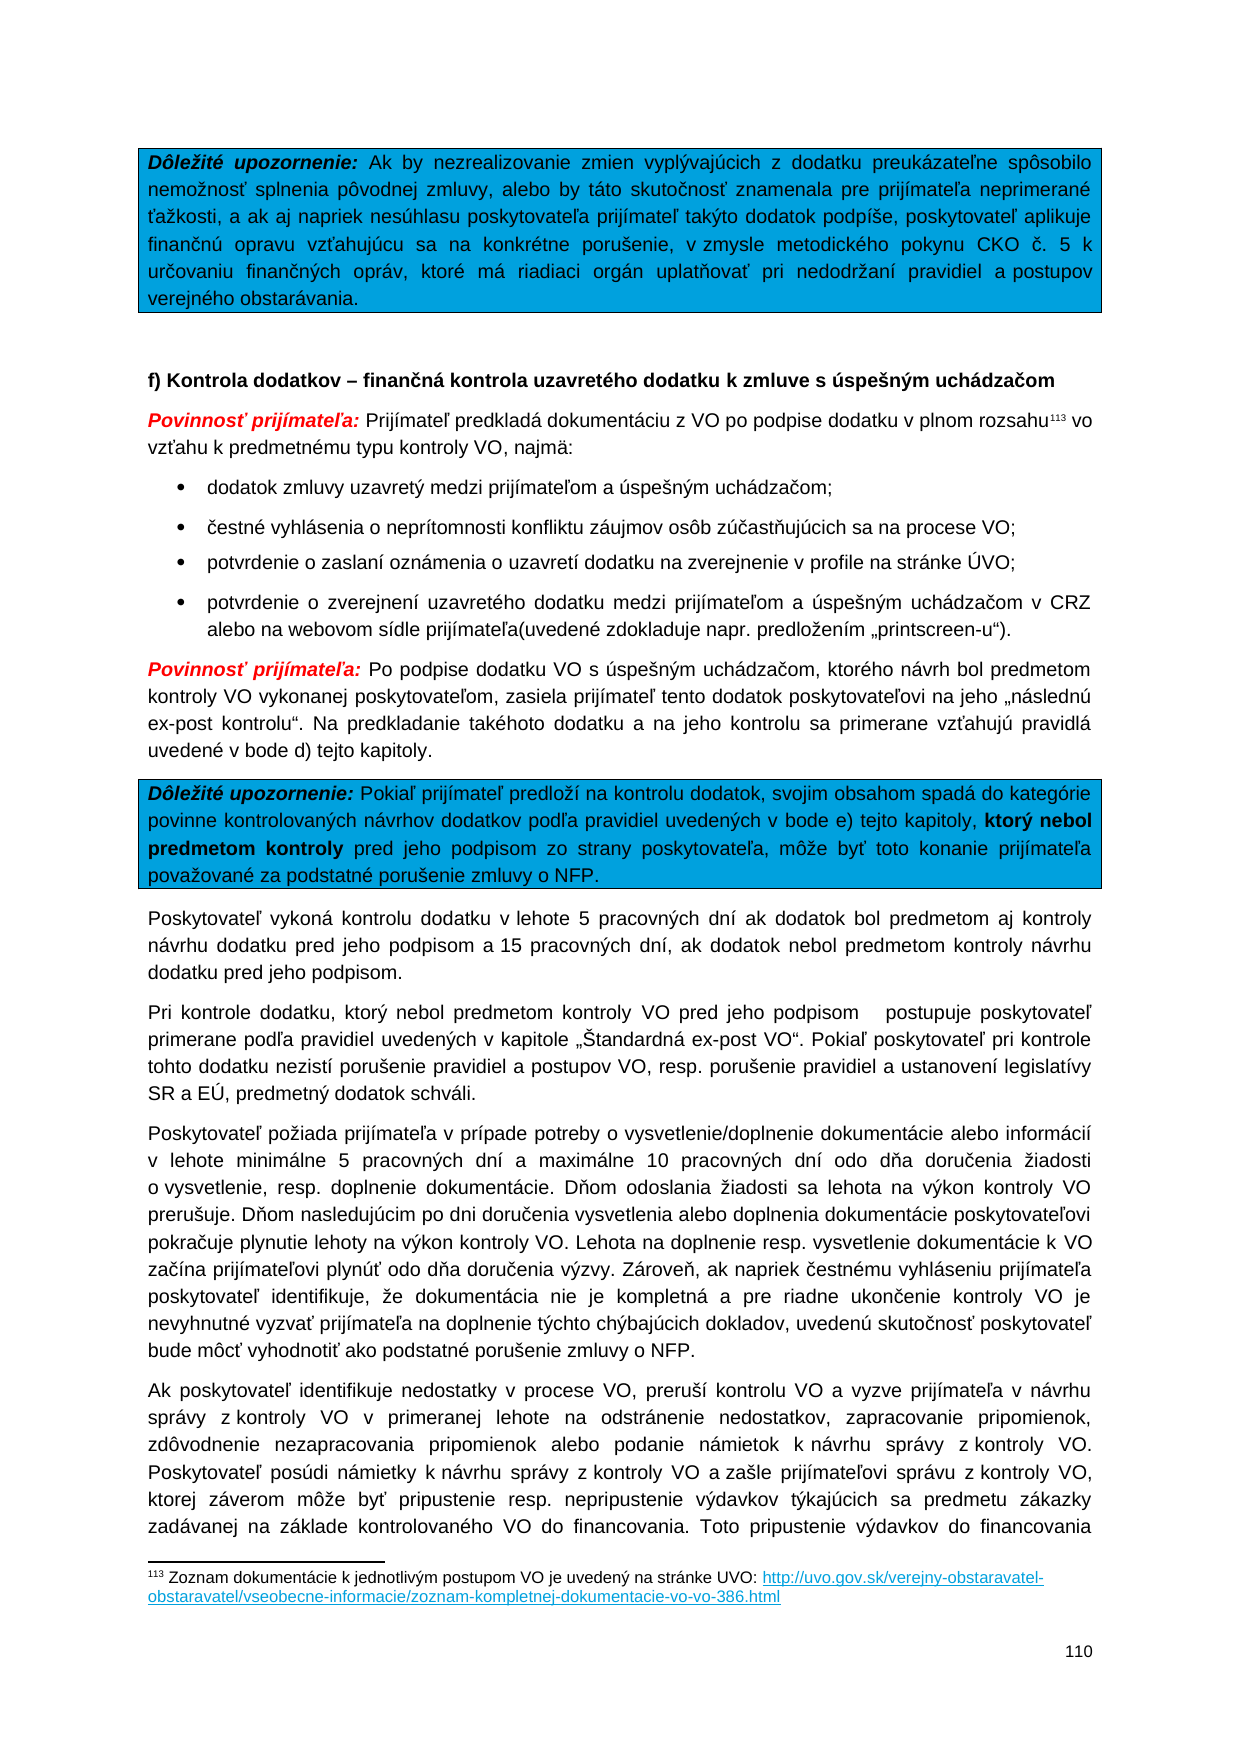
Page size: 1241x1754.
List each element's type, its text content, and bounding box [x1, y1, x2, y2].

text Dôležité upozornenie: Ak by nezrealizovanie zmien vyplývajúcich z dodatku preukázateľne spôsobilo nemožnosť splnenia pôvodnej zmluvy, alebo by táto skutočnosť znamenala pre prijímateľa neprimerané ťažkosti, a ak aj napriek nesúhlasu poskytovateľa prijímateľ takýto dodatok podpíše, poskytovateľ aplikuje finančnú opravu vzťahujúcu sa na konkrétne porušenie, v zmysle metodického pokynu CKO č. 5 k určovaniu finančných opráv, ktoré má riadiaci orgán uplatňovať pri nedodržaní pravidiel a postupov verejného obstarávania. [139, 149, 1101, 312]
text f) Kontrola dodatkov – finančná kontrola uzavretého dodatku k zmluve s úspešným uchádzačom [148, 369, 1092, 392]
text Dôležité upozornenie: Pokiaľ prijímateľ predloží na kontrolu dodatok, svojim obsahom spadá do kategórie povinne kontrolovaných návrhov dodatkov podľa pravidiel uvedených v bode e) tejto kapitoly, ktorý nebol predmetom kontroly pred jeho podpisom zo strany poskytovateľa, môže byť toto konanie prijímateľa považované za podstatné porušenie zmluvy o NFP. [139, 780, 1101, 888]
text čestné vyhlásenia o neprítomnosti konfliktu záujmov osôb zúčastňujúcich sa na procese VO; [177, 516, 1092, 538]
text Poskytovateľ vykoná kontrolu dodatku v lehote 5 pracovných dní ak dodatok bol predmetom aj kontroly návrhu dodatku pred jeho podpisom a 15 pracovných dní, ak dodatok nebol predmetom kontroly návrhu dodatku pred jeho podpisom. [148, 906, 1092, 983]
text potvrdenie o zverejnení uzavretého dodatku medzi prijímateľom a úspešným uchádzačom v CRZ alebo na webovom sídle prijímateľa(uvedené zdokladuje napr. predložením „printscreen-u“). [177, 591, 1092, 641]
text dodatok zmluvy uzavretý medzi prijímateľom a úspešným uchádzačom; [177, 476, 1092, 499]
text Povinnosť prijímateľa: Prijímateľ predkladá dokumentáciu z VO po podpise dodatku v plnom rozsahu vo vzťahu k predmetnému typu kontroly VO, najmä: [148, 409, 1092, 459]
text Poskytovateľ požiada prijímateľa v prípade potreby o vysvetlenie/doplnenie dokumentácie alebo informácií v lehote minimálne 5 pracovných dní a maximálne 10 pracovných dní odo dňa doručenia žiadosti o vysvetlenie, resp. doplnenie dokumentácie. Dňom odoslania žiadosti sa lehota na výkon kontroly VO prerušuje. Dňom nasledujúcim po dni doručenia vysvetlenia alebo doplnenia dokumentácie poskytovateľovi pokračuje plynutie lehoty na výkon kontroly VO. Lehota na doplnenie resp. vysvetlenie dokumentácie k VO začína prijímateľovi plynúť odo dňa doručenia výzvy. Zároveň, ak napriek čestnému vyhláseniu prijímateľa poskytovateľ identifikuje, že dokumentácia nie je kompletná a pre riadne ukončenie kontroly VO je nevyhnutné vyzvať prijímateľa na doplnenie týchto chýbajúcich dokladov, uvedenú skutočnosť poskytovateľ bude môcť vyhodnotiť ako podstatné porušenie zmluvy o NFP. [148, 1122, 1092, 1362]
text potvrdenie o zaslaní oznámenia o uzavretí dodatku na zverejnenie v profile na stránke ÚVO; [177, 551, 1092, 574]
text Povinnosť prijímateľa: Po podpise dodatku VO s úspešným uchádzačom, ktorého návrh bol predmetom kontroly VO vykonanej poskytovateľom, zasiela prijímateľ tento dodatok poskytovateľovi na jeho „následnú ex-post kontrolu“. Na predkladanie takéhoto dodatku a na jeho kontrolu sa primerane vzťahujú pravidlá uvedené v bode d) tejto kapitoly. [148, 658, 1092, 762]
text Pri kontrole dodatku, ktorý nebol predmetom kontroly VO pred jeho podpisom postupuje poskytovateľ primerane podľa pravidiel uvedených v kapitole „Štandardná ex-post VO“. Pokiaľ poskytovateľ pri kontrole tohto dodatku nezistí porušenie pravidiel a postupov VO, resp. porušenie pravidiel a ustanovení legislatívy SR a EÚ, predmetný dodatok schváli. [148, 1001, 1092, 1105]
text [148, 1379, 1092, 1538]
